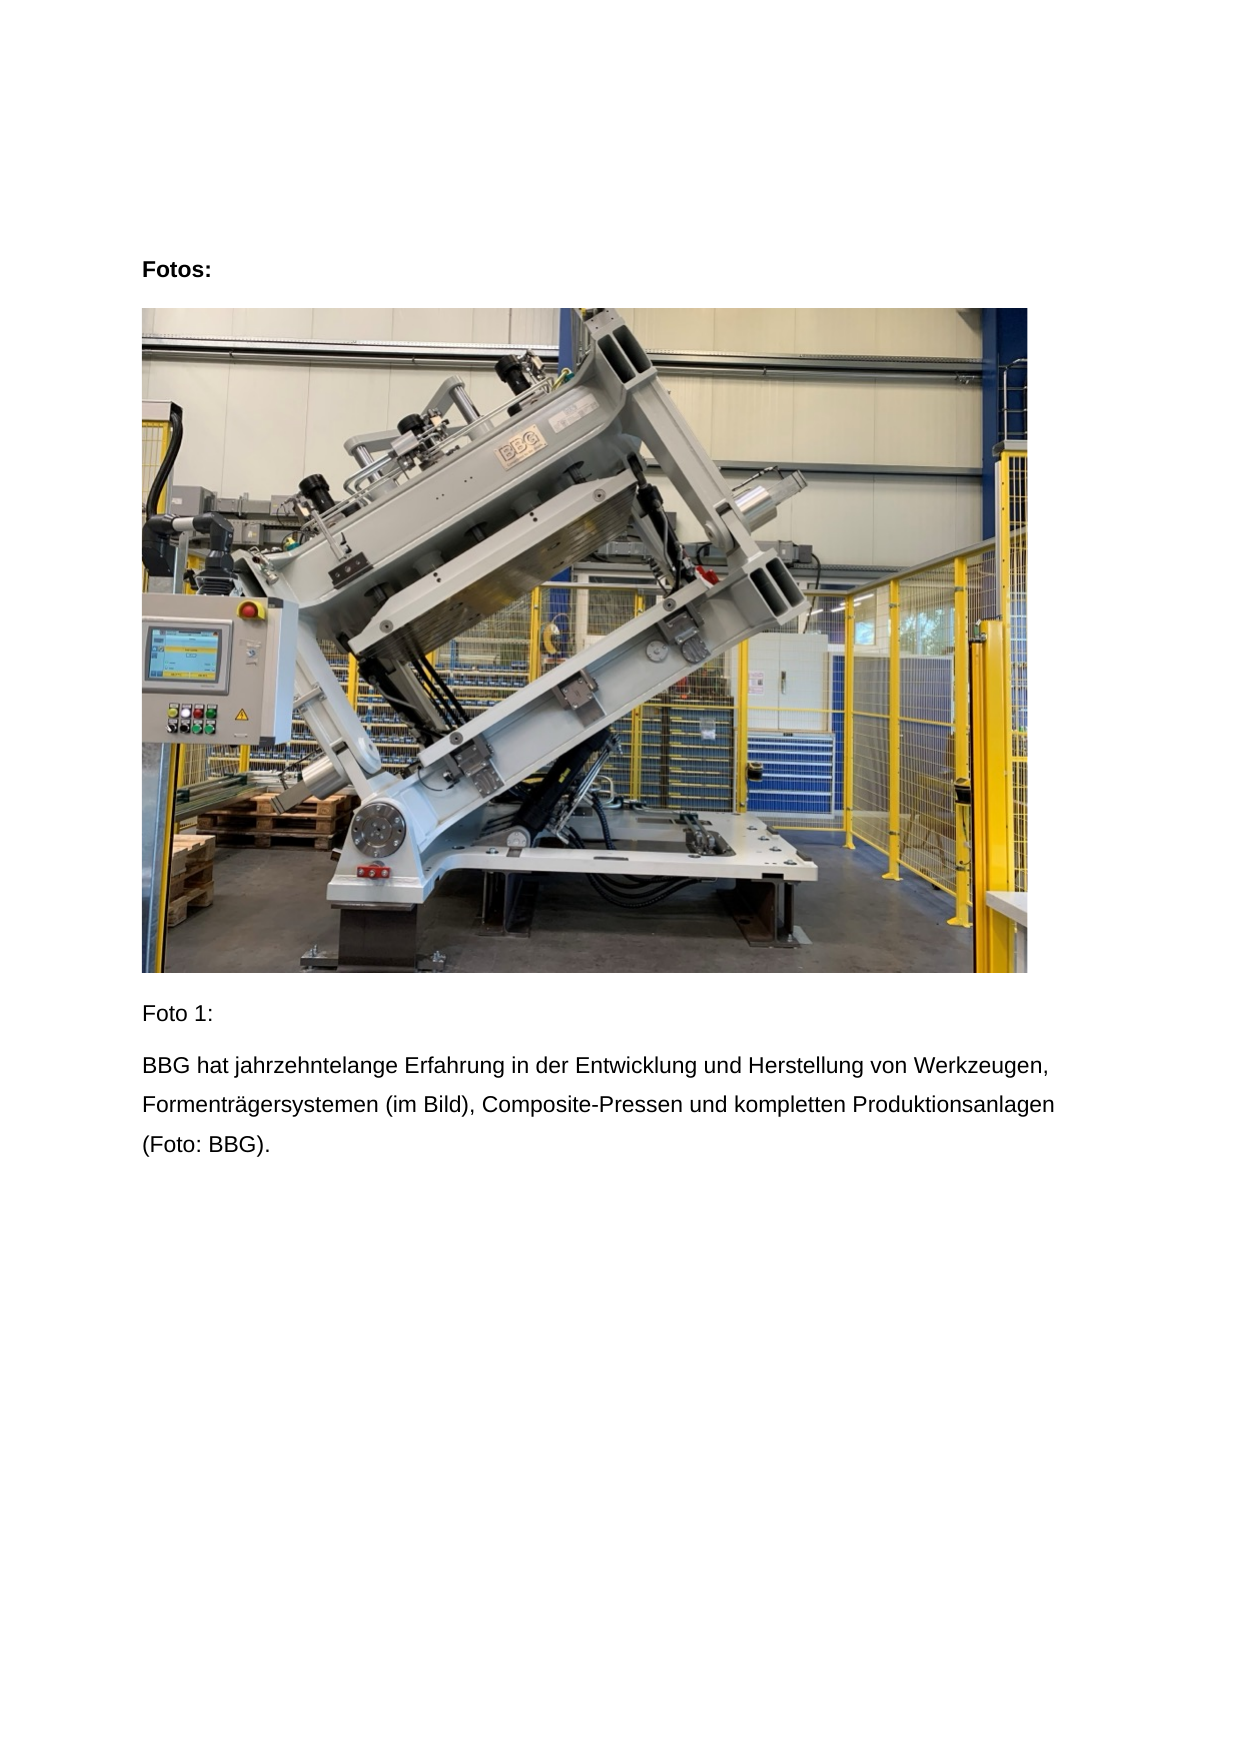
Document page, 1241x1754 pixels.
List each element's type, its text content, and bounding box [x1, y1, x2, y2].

text Fotos: [142, 256, 1110, 283]
text Foto 1: [142, 1000, 1110, 1026]
picture [141, 308, 1028, 973]
text BBG hat jahrzehntelange Erfahrung in der Entwicklung und Herstellung von Werkzeugen, Formenträgersystemen (im Bild), Composite-Pressen und kompletten Produktionsanlagen (Foto: BBG). [142, 1052, 1110, 1157]
